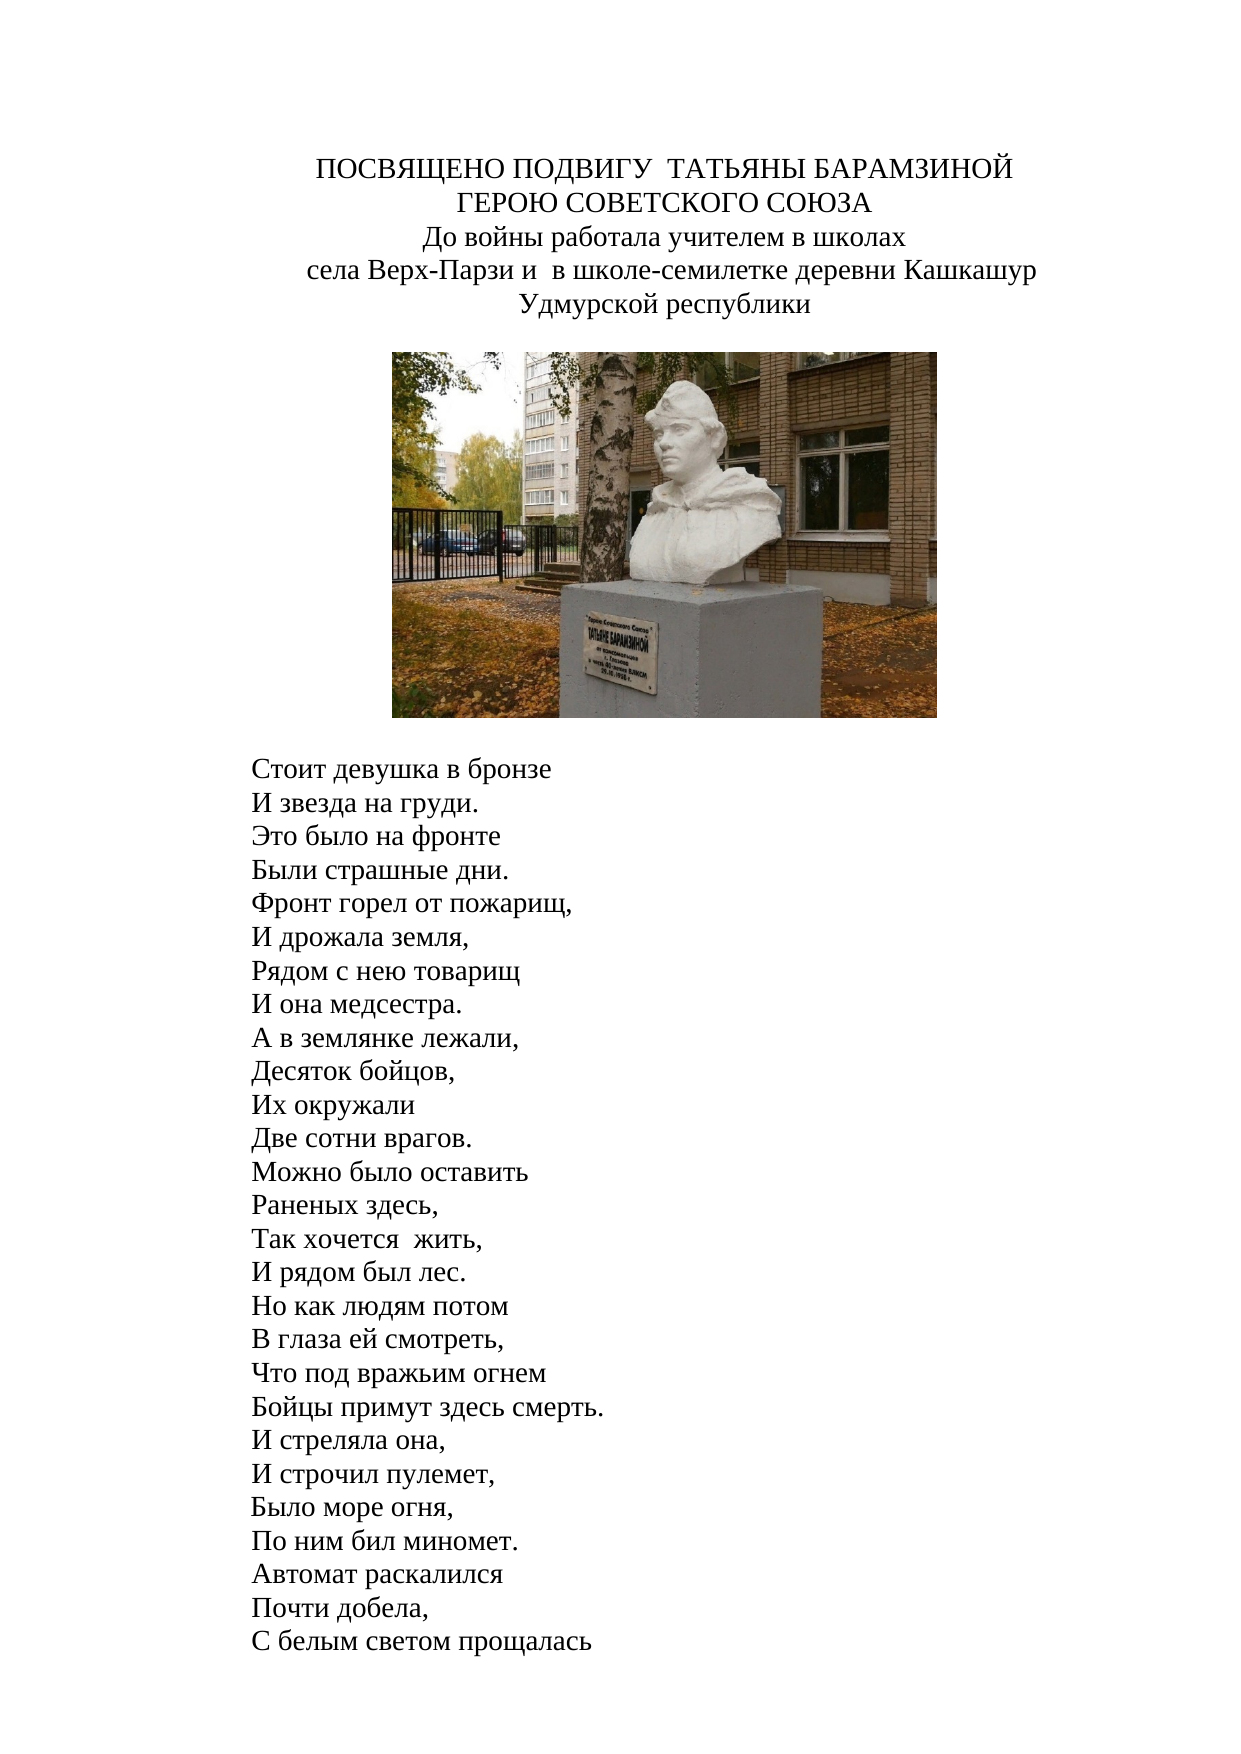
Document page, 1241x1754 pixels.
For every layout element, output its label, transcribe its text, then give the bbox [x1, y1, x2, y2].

text По ним бил миномет. [177, 1523, 1152, 1556]
text До войны работала учителем в школах [177, 219, 1152, 252]
text Автомат раскалился [177, 1556, 1152, 1590]
text Что под вражьим огнем Бойцы примут здесь смерть. [251, 1355, 1152, 1422]
text Это было на фронте [177, 818, 1152, 852]
text И строчил пулемет, Было море огня, [177, 1456, 1152, 1523]
text Фронт горел от пожарищ, [177, 886, 1152, 919]
picture [392, 352, 937, 718]
text Удмурской республики [177, 286, 1152, 319]
text В глаза ей смотреть, [177, 1322, 1152, 1355]
text С белым светом прощалась [177, 1623, 1152, 1657]
text Так хочется жить, [177, 1221, 1152, 1254]
text ГЕРОЮ СОВЕТСКОГО СОЮЗА [177, 185, 1152, 219]
text Две сотни врагов. [177, 1120, 1152, 1154]
text А в землянке лежали, [177, 1020, 1152, 1053]
text Можно было оставить [177, 1154, 1152, 1187]
text села Верх-Парзи и в школе-семилетке деревни Кашкашур [177, 252, 1152, 286]
text Их окружали [177, 1087, 1152, 1120]
text Раненых здесь, [177, 1187, 1152, 1221]
text Почти добела, [177, 1590, 1152, 1623]
text И она медсестра. [177, 986, 1152, 1020]
text ПОСВЯЩЕНО ПОДВИГУ ТАТЬЯНЫ БАРАМЗИНОЙ [177, 152, 1152, 185]
text Были страшные дни. [177, 852, 1152, 886]
text Но как людям потом [177, 1288, 1152, 1322]
text И рядом был лес. [177, 1254, 1152, 1288]
text И дрожала земля, [177, 919, 1152, 953]
text И звезда на груди. [177, 785, 1152, 818]
text Десяток бойцов, [177, 1053, 1152, 1087]
text Стоит девушка в бронзе [177, 751, 1152, 785]
text Рядом с нею товарищ [177, 953, 1152, 986]
text И стреляла она, [177, 1422, 1152, 1456]
